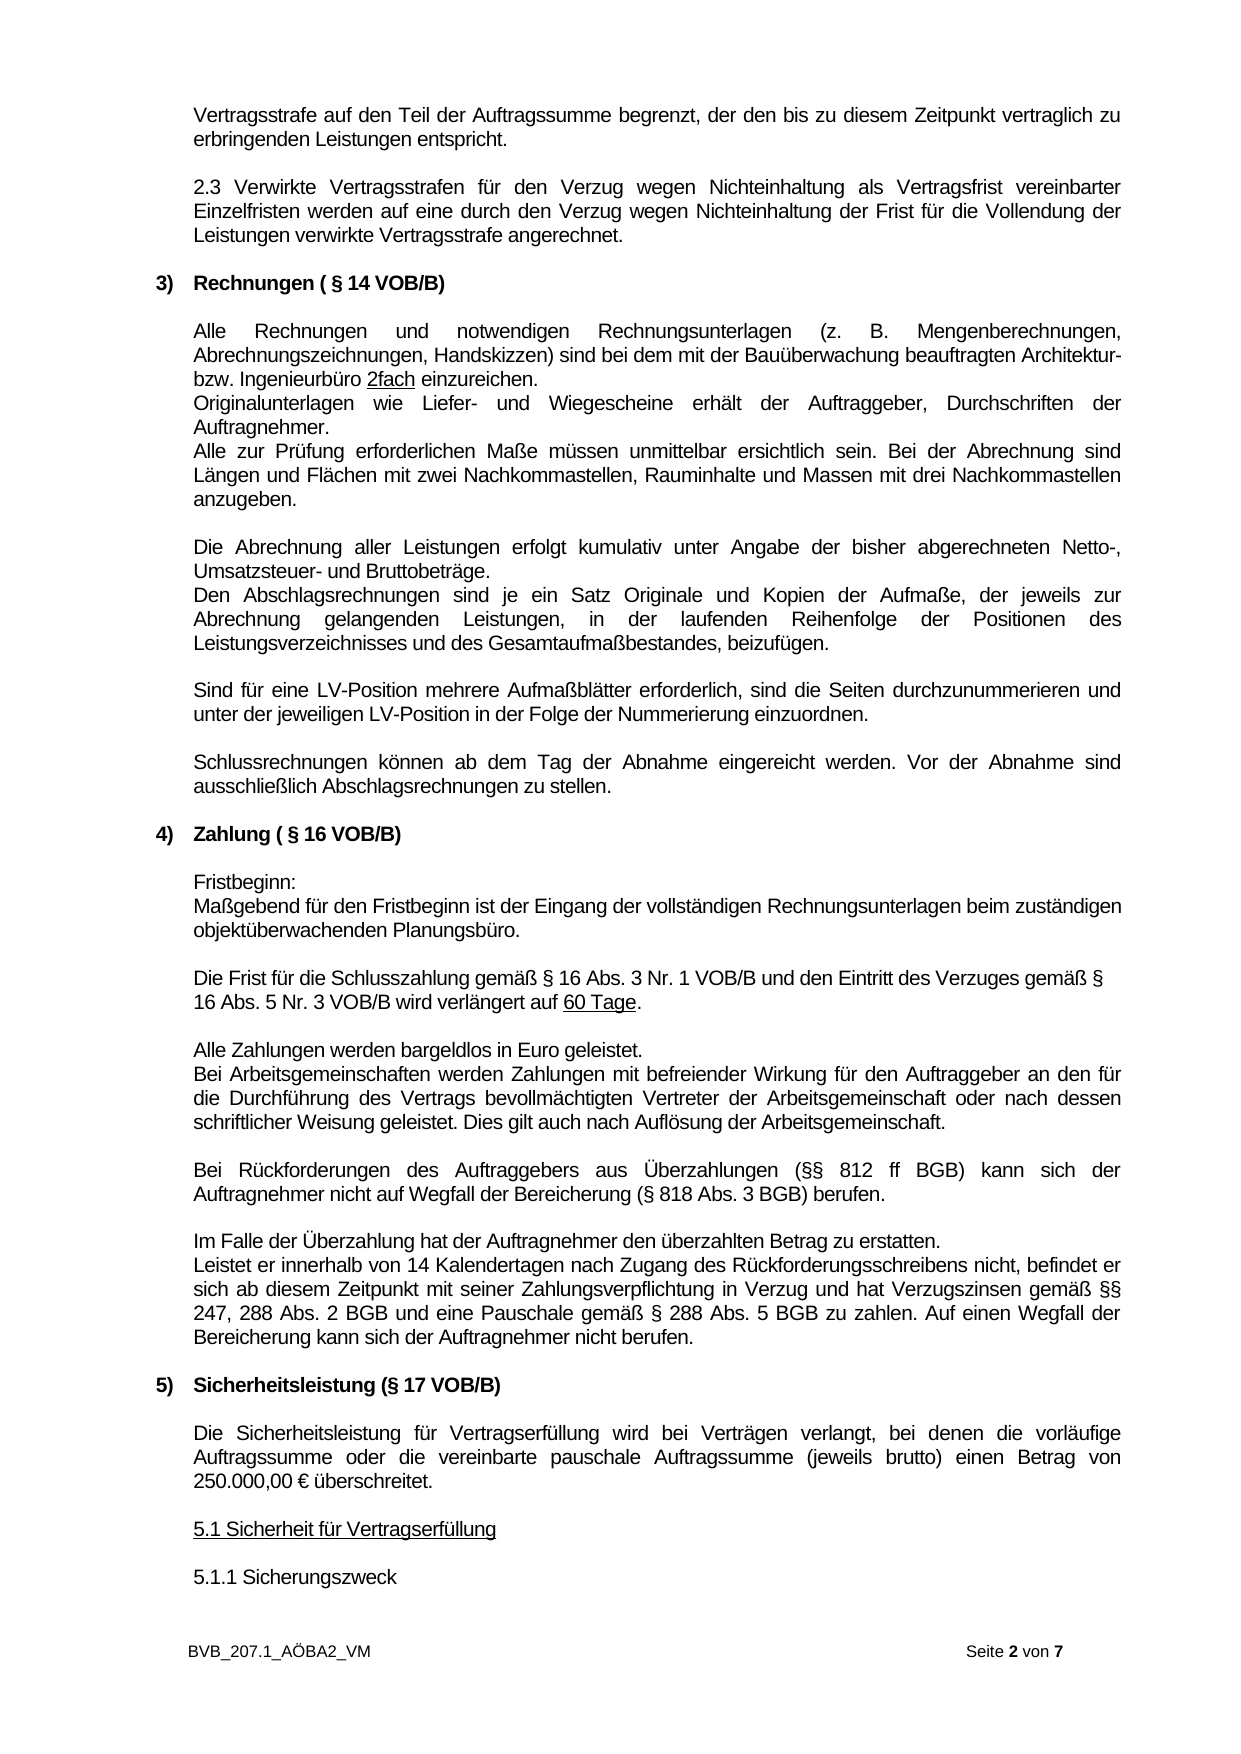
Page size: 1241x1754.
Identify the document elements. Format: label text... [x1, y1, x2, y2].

list 2.3 Verwirkte Vertragsstrafen für den Verzug wegen Nichteinhaltung als Vertragsfrist vereinbarter Einzelfristen werden auf eine durch den Verzug wegen Nichteinhaltung der Frist für die Vollendung der Leistungen verwirkte Vertragsstrafe angerechnet. [193, 175, 1122, 247]
list Die Abrechnung aller Leistungen erfolgt kumulativ unter Angabe der bisher abgerechneten Netto-, Umsatzsteuer- und Bruttobeträge. [193, 534, 1122, 582]
list Die Frist für die Schlusszahlung gemäß § 16 Abs. 3 Nr. 1 VOB/B und den Eintritt des Verzuges gemäß § 16 Abs. 5 Nr. 3 VOB/B wird verlängert auf 60 Tage. [193, 966, 1122, 1038]
list Alle zur Prüfung erforderlichen Maße müssen unmittelbar ersichtlich sein. Bei der Abrechnung sind Längen und Flächen mit zwei Nachkommastellen, Rauminhalte und Massen mit drei Nachkommastellen anzugeben. [193, 439, 1122, 511]
list 5.1 Sicherheit für Vertragserfüllung [193, 1517, 1122, 1541]
list Maßgebend für den Fristbeginn ist der Eingang der vollständigen Rechnungsunterlagen beim zuständigen objektüberwachenden Planungsbüro. [193, 894, 1122, 942]
list Schlussrechnungen können ab dem Tag der Abnahme eingereicht werden. Vor der Abnahme sind ausschließlich Abschlagsrechnungen zu stellen. [193, 750, 1122, 798]
list Rechnungen ( § 14 VOB/B) [156, 271, 1122, 295]
list Alle Rechnungen und notwendigen Rechnungsunterlagen (z. B. Mengenberechnungen, Abrechnungszeichnungen, Handskizzen) sind bei dem mit der Bauüberwachung beauftragten Architektur- bzw. Ingenieurbüro 2fach einzureichen. [193, 319, 1122, 391]
list Sicherheitsleistung (§ 17 VOB/B) [156, 1373, 1122, 1397]
list Leistet er innerhalb von 14 Kalendertagen nach Zugang des Rückforderungsschreibens nicht, befindet er sich ab diesem Zeitpunkt mit seiner Zahlungsverpflichtung in Verzug und hat Verzugszinsen gemäß §§ 247, 288 Abs. 2 BGB und eine Pauschale gemäß § 288 Abs. 5 BGB zu zahlen. Auf einen Wegfall der Bereicherung kann sich der Auftragnehmer nicht berufen. [193, 1253, 1122, 1349]
list Alle Zahlungen werden bargeldlos in Euro geleistet. [193, 1038, 1122, 1062]
list Die Sicherheitsleistung für Vertragserfüllung wird bei Verträgen verlangt, bei denen die vorläufige Auftragssumme oder die vereinbarte pauschale Auftragssumme (jeweils brutto) einen Betrag von 250.000,00 € überschreitet. [193, 1421, 1122, 1493]
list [193, 103, 1122, 151]
list Fristbeginn: [193, 870, 1122, 894]
list Zahlung ( § 16 VOB/B) [156, 822, 1122, 846]
list Den Abschlagsrechnungen sind je ein Satz Originale und Kopien der Aufmaße, der jeweils zur Abrechnung gelangenden Leistungen, in der laufenden Reihenfolge der Positionen des Leistungsverzeichnisses und des Gesamtaufmaßbestandes, beizufügen. [193, 582, 1122, 654]
list Bei Rückforderungen des Auftraggebers aus Überzahlungen (§§ 812 ff BGB) kann sich der Auftragnehmer nicht auf Wegfall der Bereicherung (§ 818 Abs. 3 BGB) berufen. [193, 1157, 1122, 1205]
list Originalunterlagen wie Liefer- und Wiegescheine erhält der Auftraggeber, Durchschriften der Auftragnehmer. [193, 391, 1122, 439]
list Im Falle der Überzahlung hat der Auftragnehmer den überzahlten Betrag zu erstatten. [193, 1229, 1122, 1253]
list Sind für eine LV-Position mehrere Aufmaßblätter erforderlich, sind die Seiten durchzunummerieren und unter der jeweiligen LV-Position in der Folge der Nummerierung einzuordnen. [193, 678, 1122, 726]
list Bei Arbeitsgemeinschaften werden Zahlungen mit befreiender Wirkung für den Auftraggeber an den für die Durchführung des Vertrags bevollmächtigten Vertreter der Arbeitsgemeinschaft oder nach dessen schriftlicher Weisung geleistet. Dies gilt auch nach Auflösung der Arbeitsgemeinschaft. [193, 1062, 1122, 1133]
list 5.1.1 Sicherungszweck [193, 1565, 1122, 1589]
